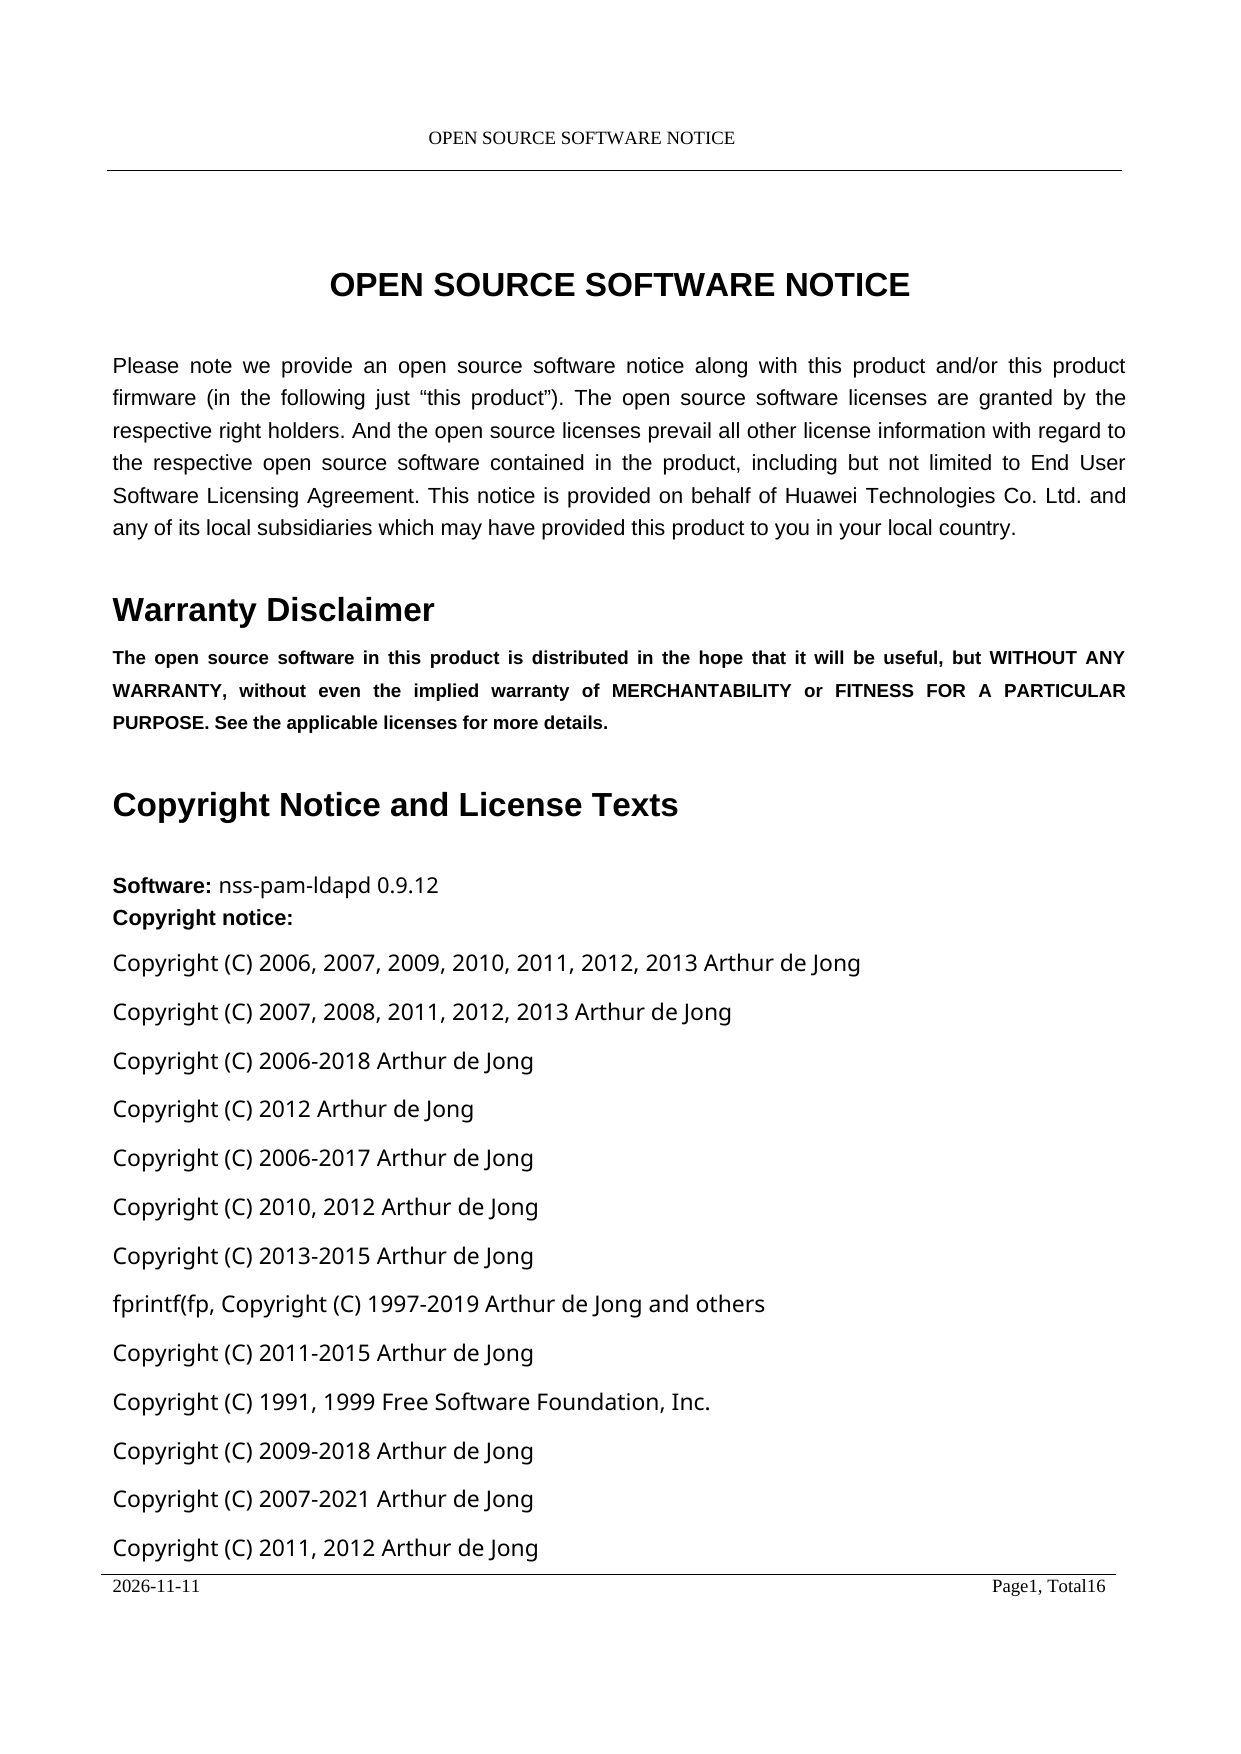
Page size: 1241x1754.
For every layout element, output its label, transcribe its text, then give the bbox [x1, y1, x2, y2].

text OPEN SOURCE SOFTWARE NOTICE [112, 251, 1128, 316]
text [112, 947, 1128, 1564]
text Copyright notice: [112, 901, 1128, 934]
text Software: nss-pam-ldapd 0.9.12 [112, 869, 1128, 901]
text The open source software in this product is distributed in the hope that it will be useful, but WITHOUT ANY WARRANTY, without even the implied warranty of MERCHANTABILITY or FITNESS FOR A PARTICULAR PURPOSE. See the applicable licenses for more details. [112, 641, 1128, 739]
text Copyright Notice and License Texts [112, 771, 1128, 836]
text Warranty Disclaimer [112, 576, 1128, 641]
text Please note we provide an open source software notice along with this product and/or this product firmware (in the following just “this product”). The open source software licenses are granted by the respective right holders. And the open source licenses prevail all other license information with regard to the respective open source software contained in the product, including but not limited to End User Software Licensing Agreement. This notice is provided on behalf of Huawei Technologies Co. Ltd. and any of its local subsidiaries which may have provided this product to you in your local country. [112, 349, 1128, 544]
